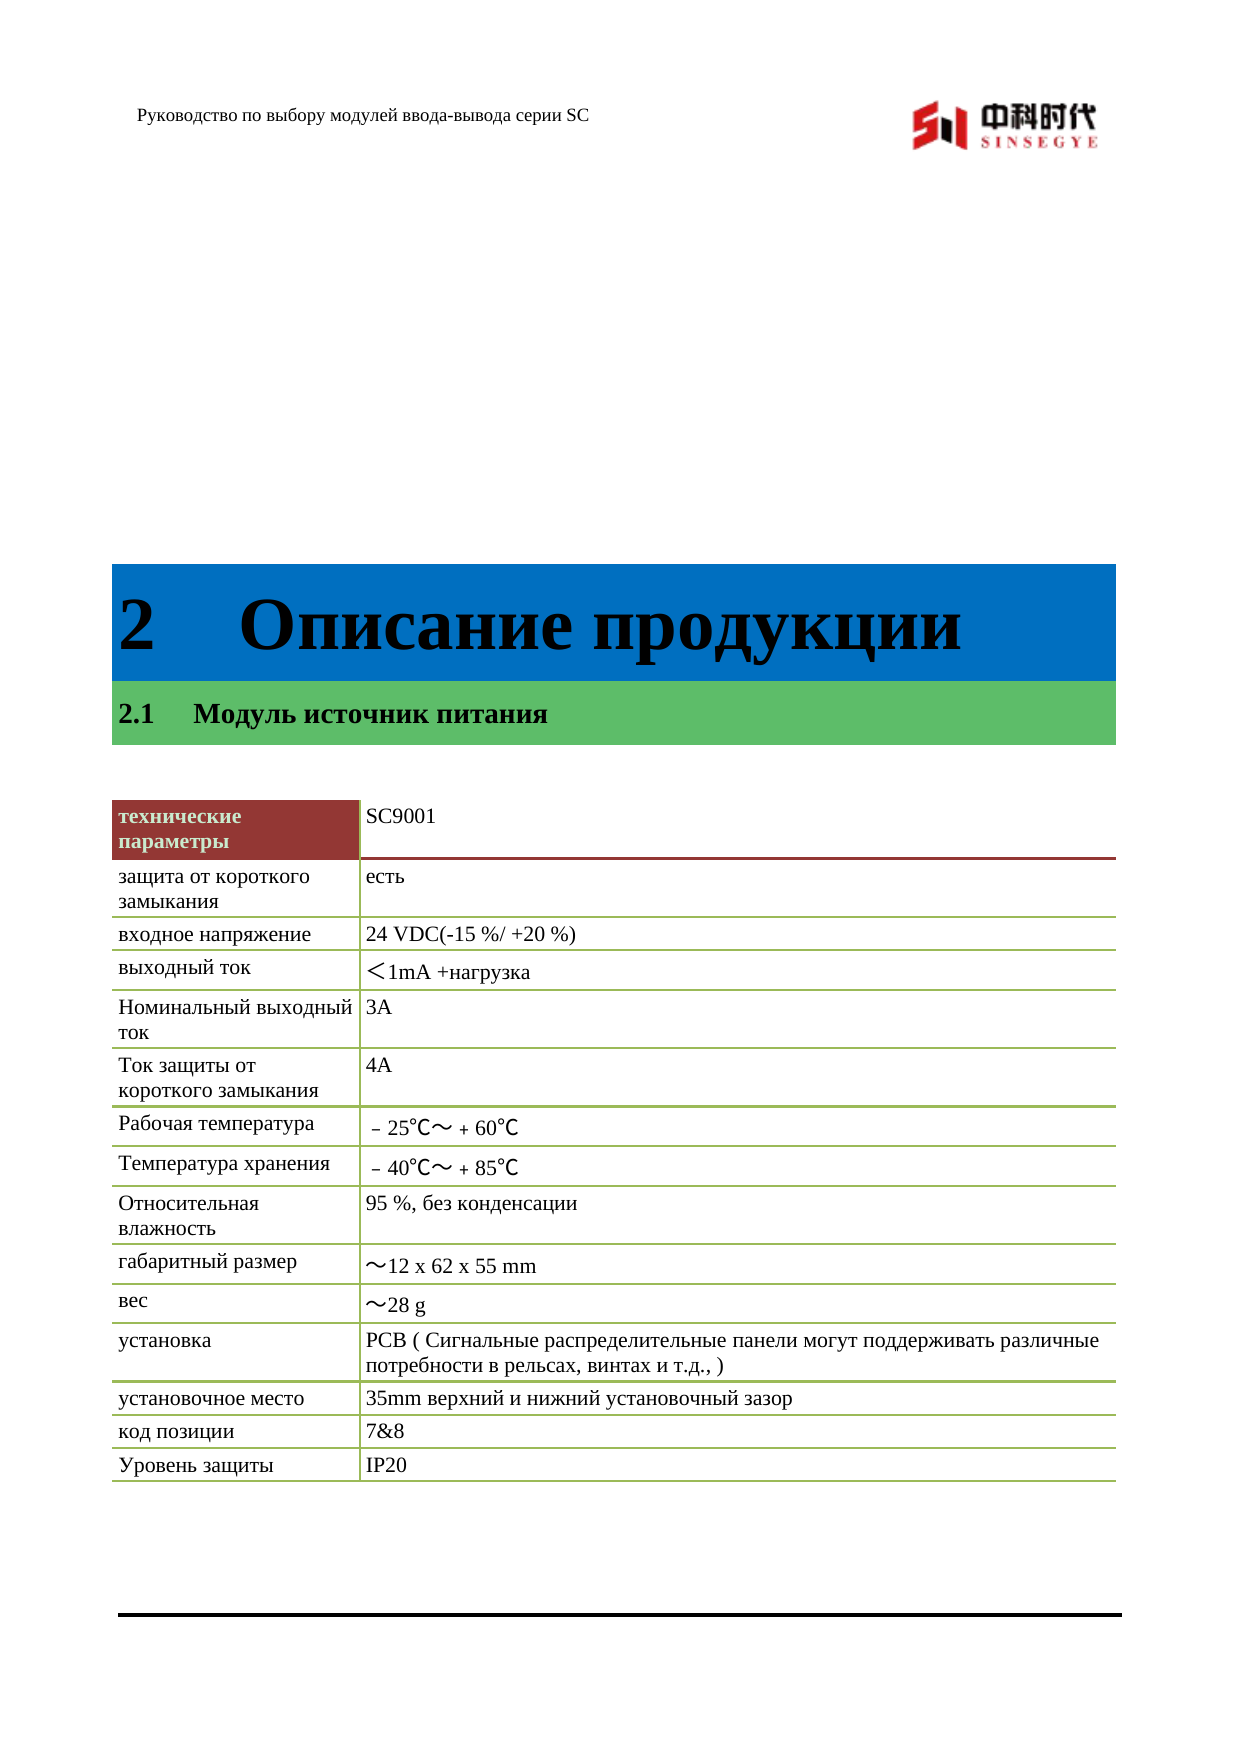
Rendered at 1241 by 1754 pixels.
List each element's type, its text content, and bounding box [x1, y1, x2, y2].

table_cell Относительная влажность [112, 1187, 359, 1243]
table_cell 95 %, без конденсации [361, 1187, 1116, 1243]
table_cell Температура хранения [112, 1147, 359, 1184]
table_cell 4A [361, 1049, 1116, 1105]
table_cell входное напряжение [112, 918, 359, 949]
table_cell 3A [361, 991, 1116, 1047]
table_cell PCB ( Сигнальные распределительные панели могут поддерживать различные потребности в рельсах, винтах и т.д., ) [361, 1324, 1116, 1380]
table_cell ﹣25℃～﹢60℃ [361, 1108, 1116, 1145]
table_cell Номинальный выходный ток [112, 991, 359, 1047]
table_cell вес [112, 1285, 359, 1322]
table_cell выходный ток [112, 951, 359, 989]
table_cell 7&8 [361, 1416, 1116, 1447]
table_cell ＜1mA +нагрузка [361, 951, 1116, 989]
table_cell 2.1 Модуль источник питания [112, 681, 1116, 745]
table_cell есть [361, 860, 1116, 916]
table_cell Ток защиты от короткого замыкания [112, 1049, 359, 1105]
table_cell 35mm верхний и нижний установочный зазор [361, 1383, 1116, 1413]
table_header SC9001 [361, 800, 1116, 857]
table_header 2 Описание продукции [112, 564, 1116, 681]
table_cell ～28 g [361, 1285, 1116, 1322]
table_cell Уровень защиты [112, 1449, 359, 1480]
table_cell 24 VDC(-15 %/ +20 %) [361, 918, 1116, 949]
table_cell ～12 x 62 x 55 mm [361, 1245, 1116, 1282]
table_cell IP20 [361, 1449, 1116, 1480]
table_header технические параметры [112, 800, 359, 857]
table_cell Рабочая температура [112, 1108, 359, 1145]
table_cell ﹣40℃～﹢85℃ [361, 1147, 1116, 1184]
table_cell установка [112, 1324, 359, 1380]
table_cell габаритный размер [112, 1245, 359, 1282]
table_cell защита от короткого замыкания [112, 860, 359, 916]
table_cell установочное место [112, 1383, 359, 1413]
table_cell код позиции [112, 1416, 359, 1447]
